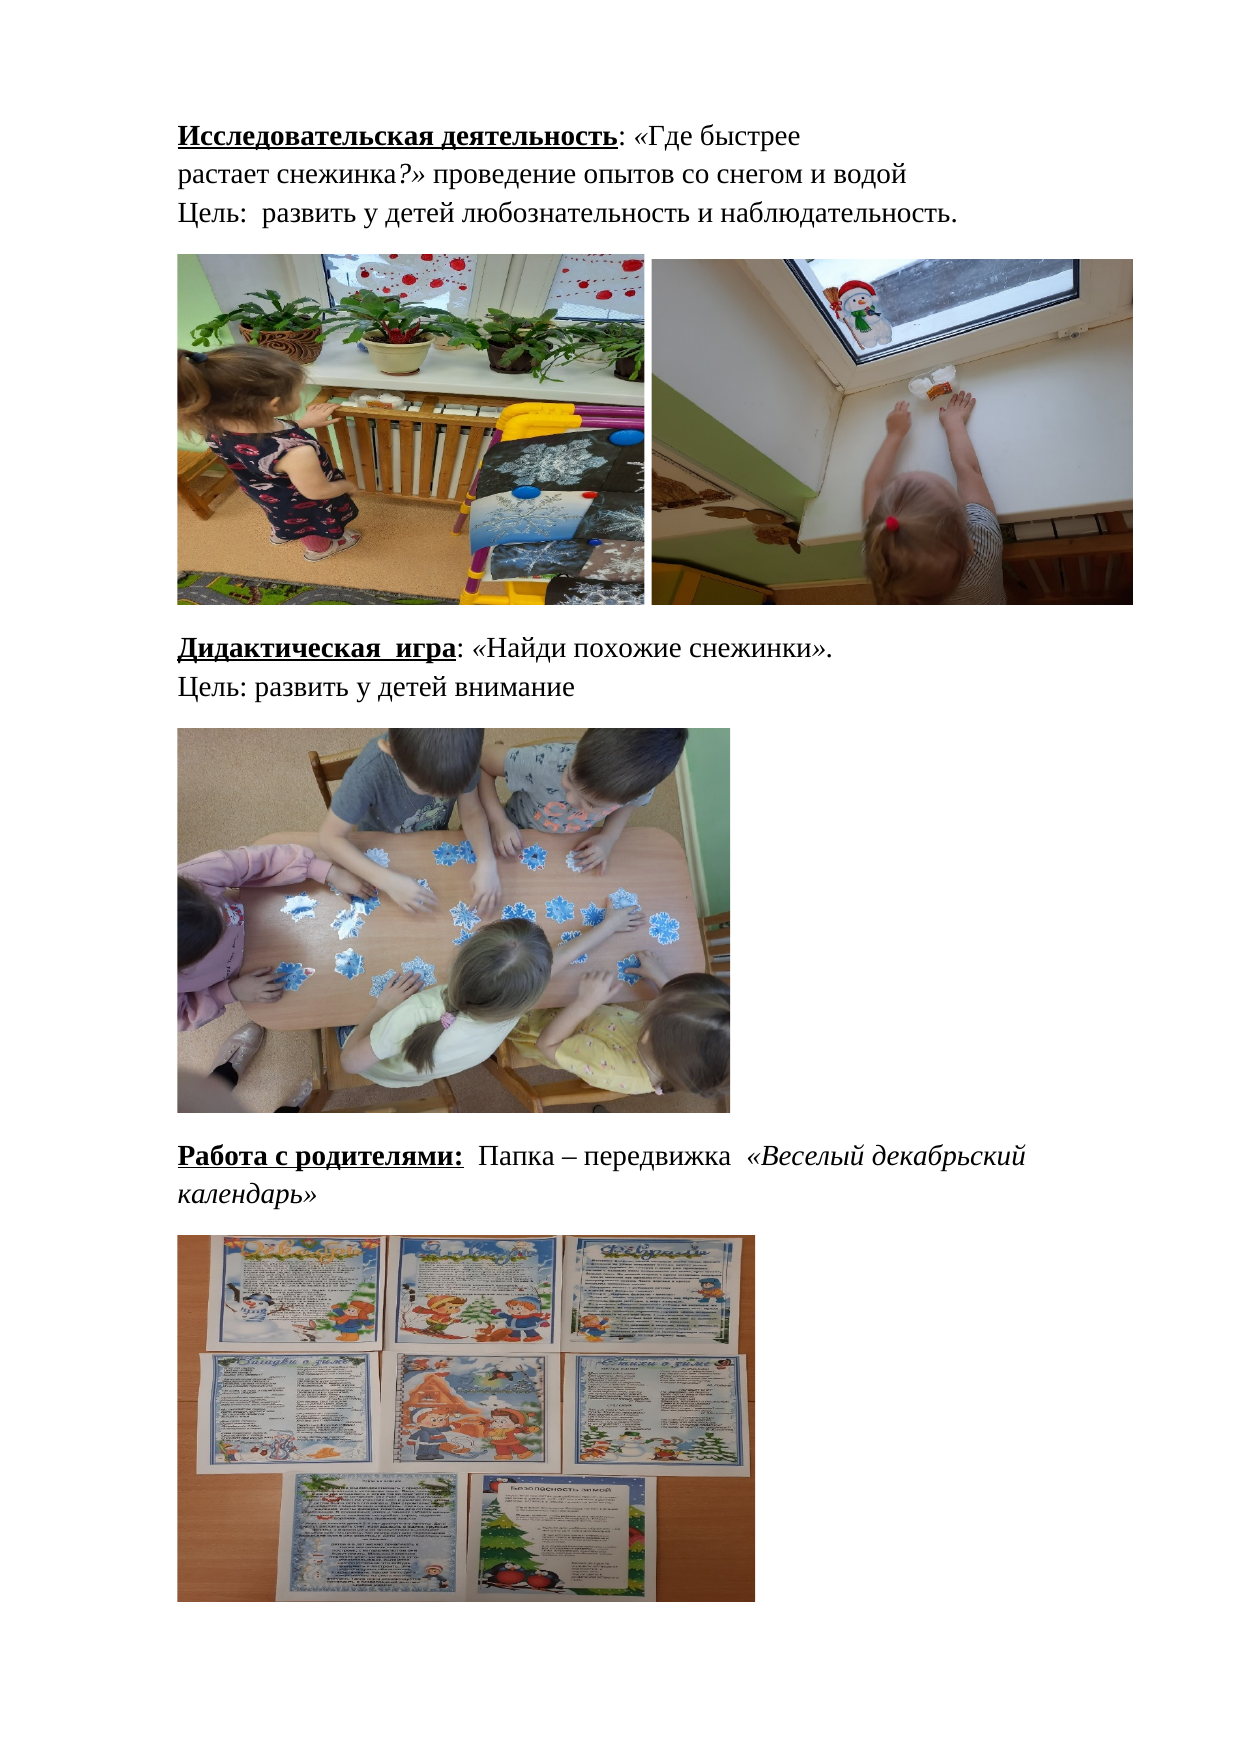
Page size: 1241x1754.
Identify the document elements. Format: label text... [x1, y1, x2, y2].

text Дидактическая игра: «Найди похожие снежинки». Цель: развить у детей внимание [177, 630, 1152, 702]
picture [177, 254, 645, 605]
picture [177, 728, 731, 1113]
text Исследовательская деятельность: «Где быстрее растает снежинка?» проведение опытов со снегом и водой Цель: развить у детей любознательность и наблюдательность. [177, 118, 1152, 229]
picture [177, 1235, 756, 1602]
text Работа с родителями: Папка – передвижка «Веселый декабрьский календарь» [177, 1138, 1152, 1210]
picture [651, 259, 1133, 605]
